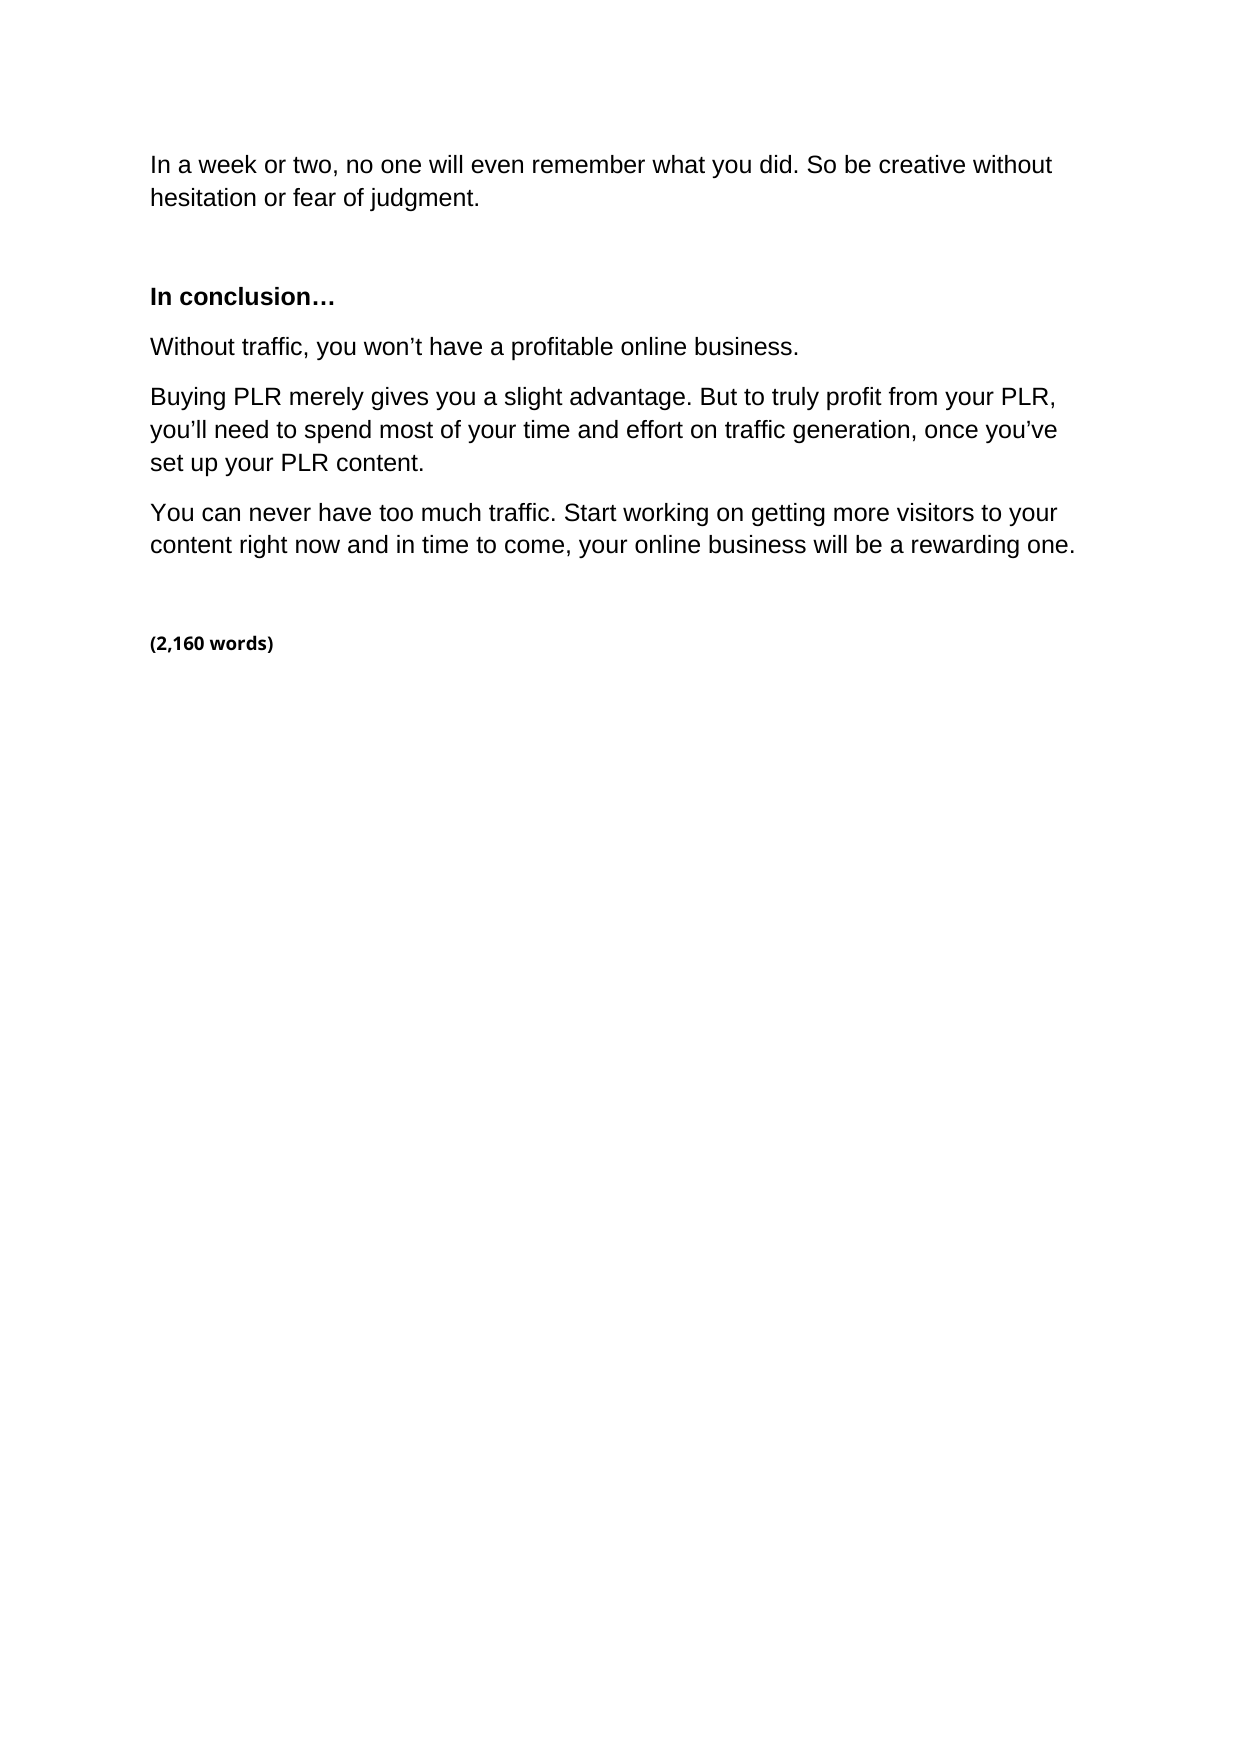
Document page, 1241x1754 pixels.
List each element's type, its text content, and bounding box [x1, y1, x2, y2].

text Without traffic, you won’t have a profitable online business. [150, 332, 1090, 361]
text You can never have too much traffic. Start working on getting more visitors to your content right now and in time to come, your online business will be a rewarding one. [150, 497, 1090, 559]
text Buying PLR merely gives you a slight advantage. But to truly profit from your PLR, you’ll need to spend most of your time and effort on traffic generation, once you’ve set up your PLR content. [150, 382, 1090, 477]
text In conclusion… [150, 282, 1090, 311]
text In a week or two, no one will even remember what you did. So be creative without hesitation or fear of judgment. [150, 150, 1090, 212]
text (2,160 words) [150, 630, 1090, 655]
